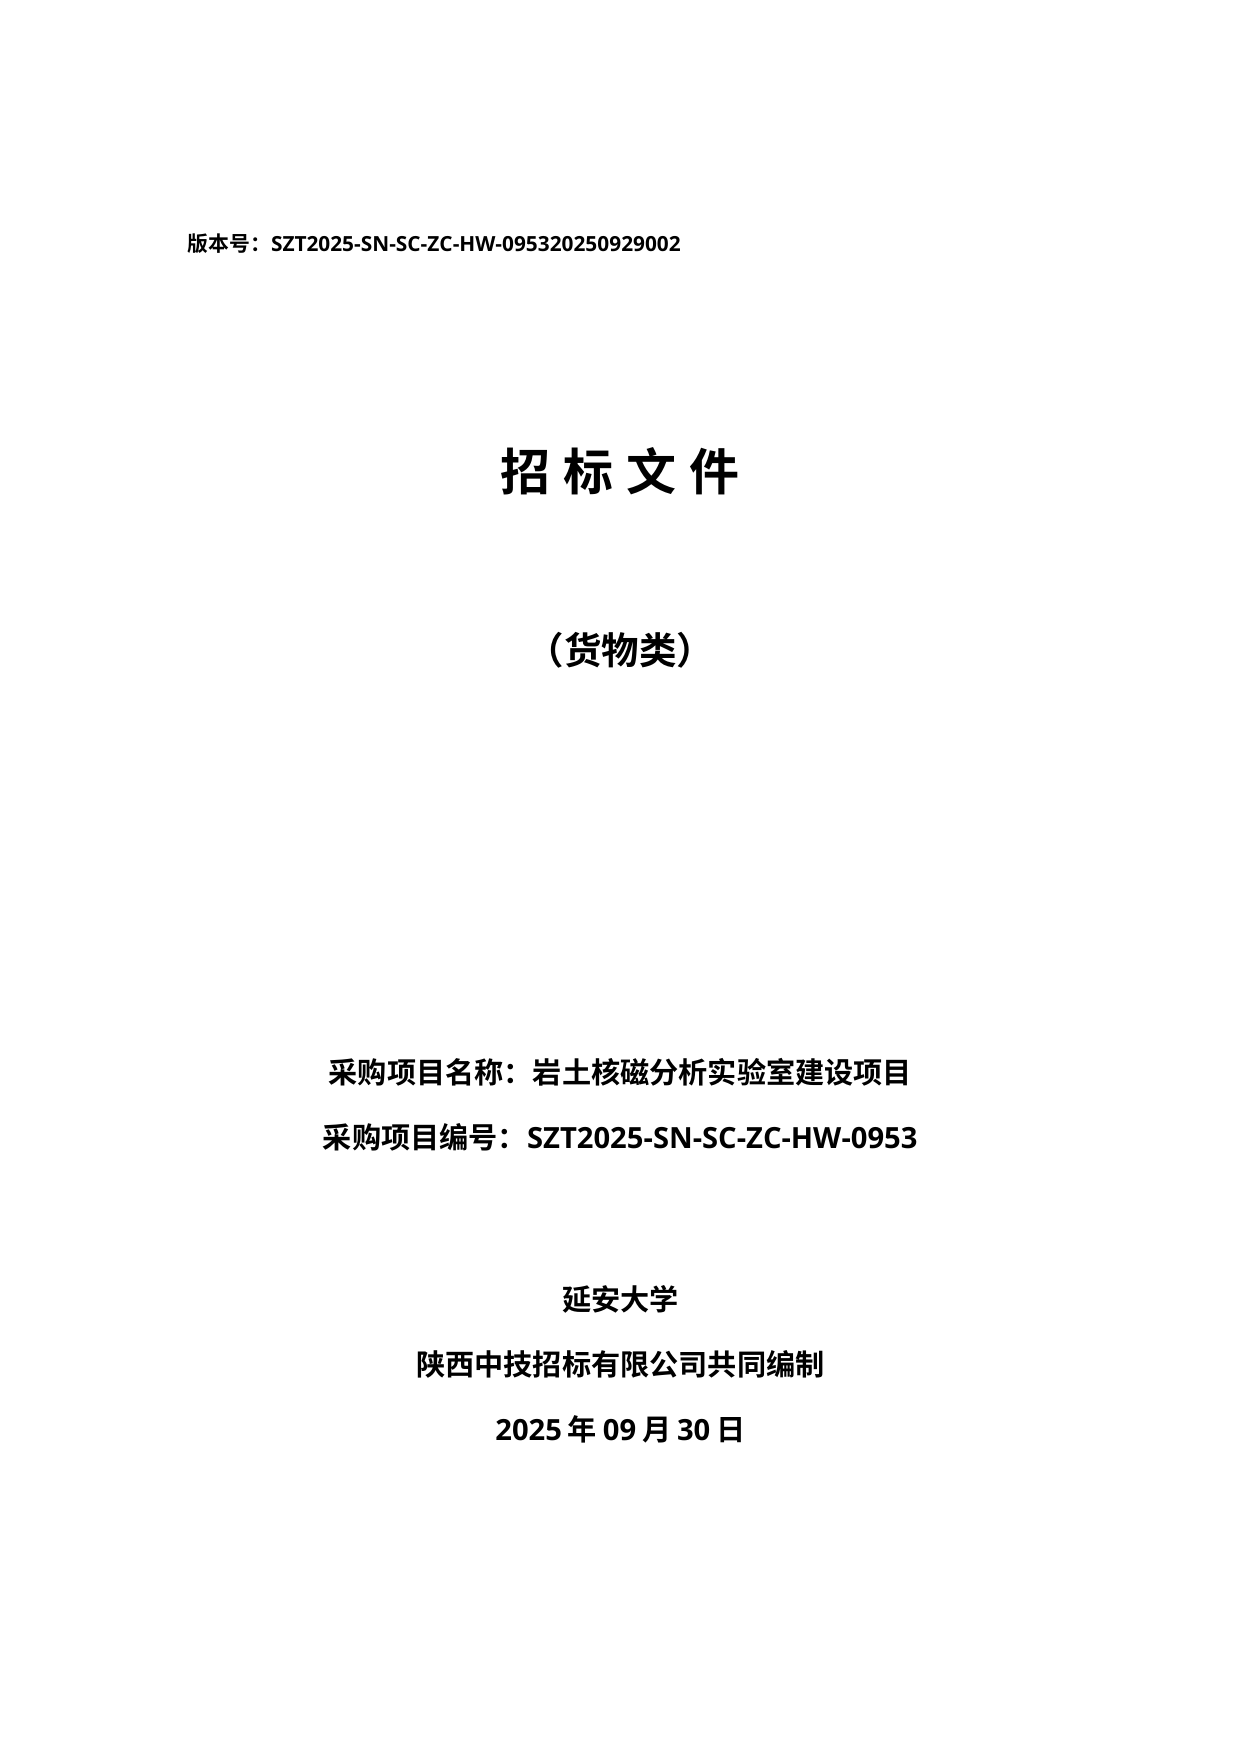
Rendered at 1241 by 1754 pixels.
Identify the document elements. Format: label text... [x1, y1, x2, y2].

text 陕西中技招标有限公司共同编制 [187, 1332, 1053, 1397]
text （货物类） [187, 617, 1053, 1039]
text 采购项目编号：SZT2025-SN-SC-ZC-HW-0953 [187, 1104, 1053, 1267]
text 采购项目名称：岩土核磁分析实验室建设项目 [187, 1039, 1053, 1104]
text 招 标 文 件 [187, 422, 1053, 617]
text 延安大学 [187, 1267, 1053, 1332]
text 2025年09月30日 [187, 1397, 1053, 1462]
text 版本号：SZT2025-SN-SC-ZC-HW-095320250929002 [187, 227, 1053, 422]
